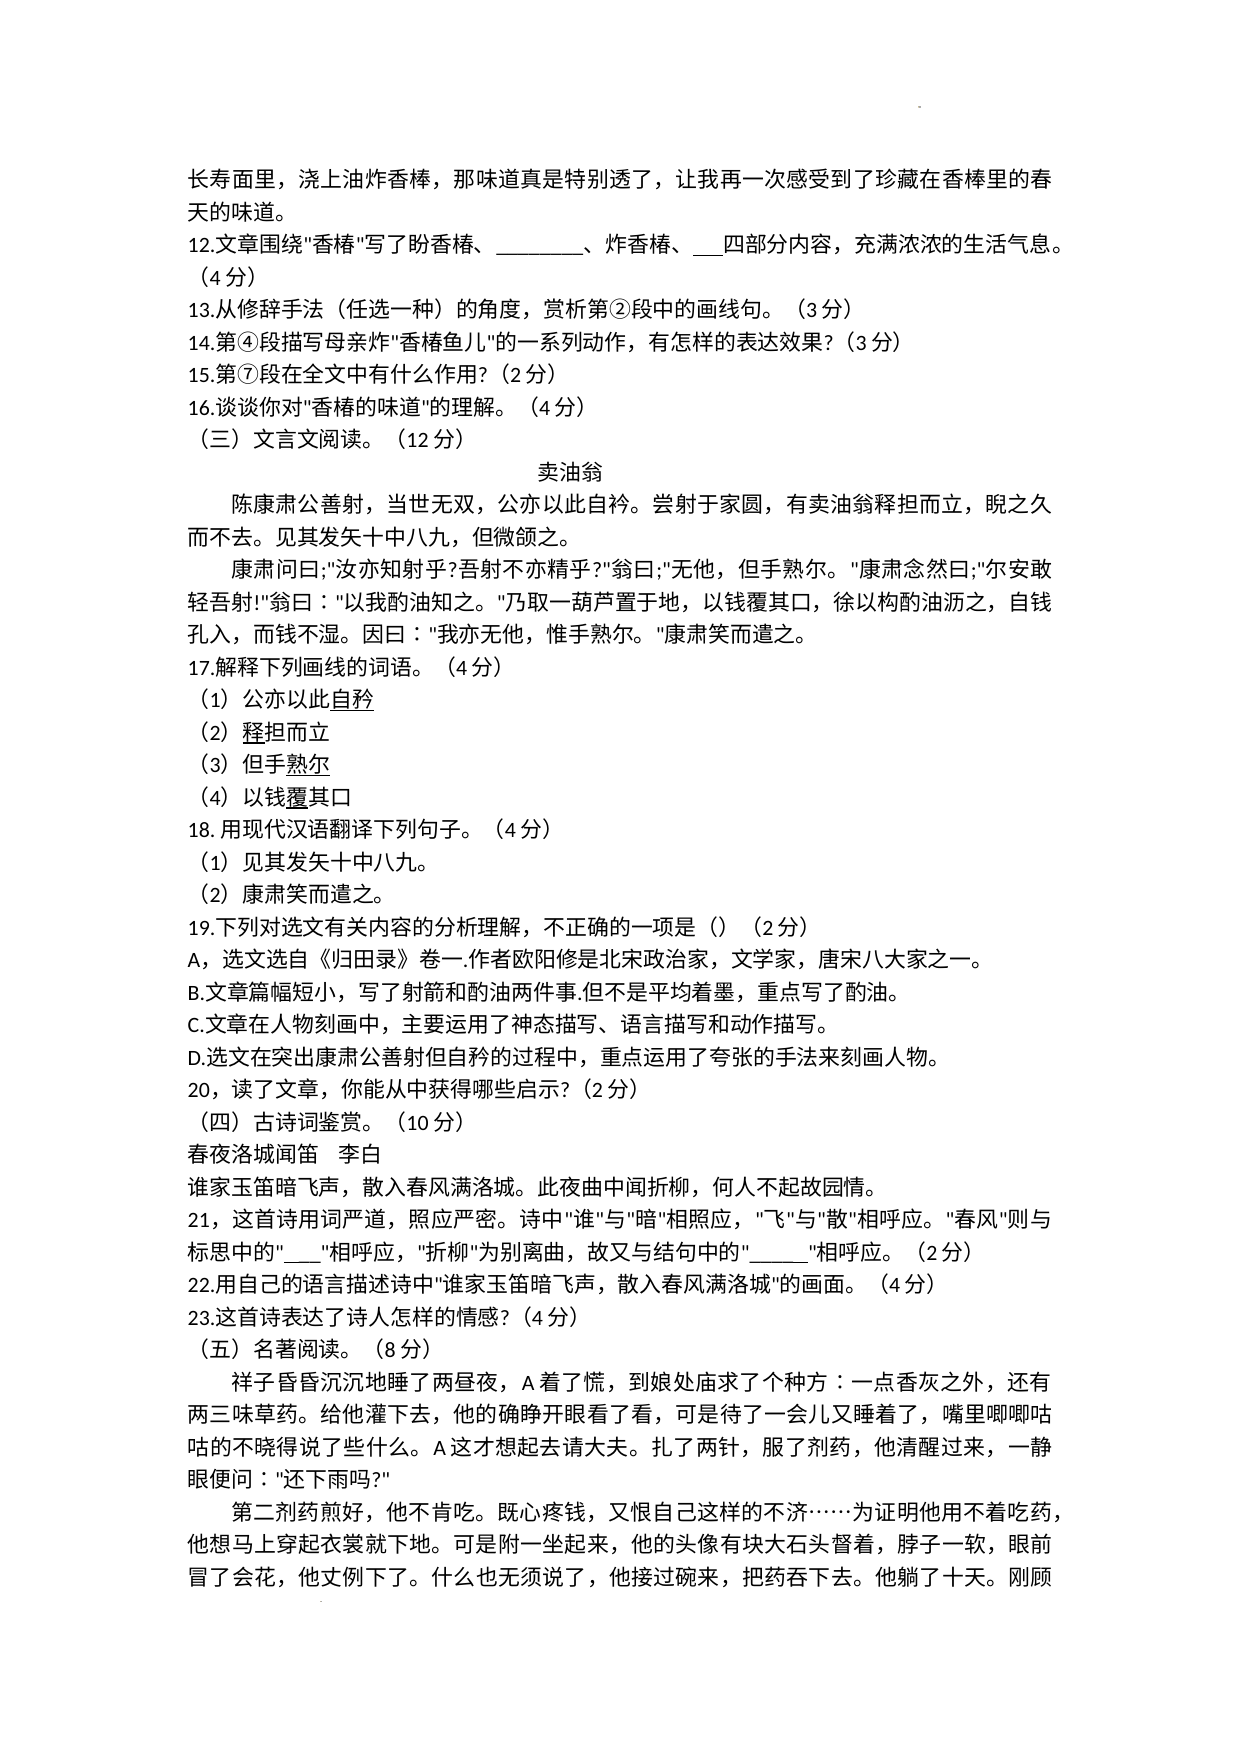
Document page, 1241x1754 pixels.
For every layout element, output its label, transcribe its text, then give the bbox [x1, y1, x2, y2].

text （四）古诗词鉴赏。（10分） [187, 1104, 1053, 1137]
text 21，这首诗用词严道，照应严密。诗中"谁"与"暗"相照应，"飞"与"散"相呼应。"春风"则与标思中的" __"相呼应，"折柳"为别离曲，故又与结句中的"____ "相呼应。（2分） [187, 1202, 1053, 1267]
text C.文章在人物刻画中，主要运用了神态描写、语言描写和动作描写。 [187, 1007, 1053, 1039]
text 19.下列对选文有关内容的分析理解，不正确的一项是（）（2分） [187, 909, 1053, 942]
text （1）公亦以此自矜 [187, 682, 1053, 714]
text 15.第⑦段在全文中有什么作用?（2分） [187, 357, 1053, 389]
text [187, 1494, 1053, 1592]
text （3）但手熟尔 [187, 747, 1053, 779]
text （2）康肃笑而遣之。 [187, 877, 1053, 909]
text （4）以钱覆其口 [187, 779, 1053, 812]
text 22.用自己的语言描述诗中"谁家玉笛暗飞声，散入春风满洛城"的画面。（4分） [187, 1267, 1053, 1299]
text 12.文章围绕"香椿"写了盼香椿、________、炸香椿、 四部分内容，充满浓浓的生活气息。（4分） [187, 227, 1053, 292]
text 陈康肃公善射，当世无双，公亦以此自衿。尝射于家圆，有卖油翁释担而立，睨之久而不去。见其发矢十中八九，但微颌之。 [187, 487, 1053, 552]
text （三）文言文阅读。（12分） [187, 422, 1053, 454]
text 祥子昏昏沉沉地睡了两昼夜，A着了慌，到娘处庙求了个种方∶一点香灰之外，还有两三味草药。给他灌下去，他的确睁开眼看了看，可是待了一会儿又睡着了，嘴里唧唧咕咕的不晓得说了些什么。A这才想起去请大夫。扎了两针，服了剂药，他清醒过来，一静眼便问∶"还下雨吗?" [187, 1364, 1053, 1494]
text 13.从修辞手法（任选一种）的角度，赏析第②段中的画线句。（3分） [187, 292, 1053, 324]
text 23.这首诗表达了诗人怎样的情感?（4分） [187, 1299, 1053, 1332]
text 20，读了文章，你能从中获得哪些启示?（2分） [187, 1072, 1053, 1104]
text 卖油翁 [187, 454, 1053, 487]
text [187, 162, 1053, 227]
text 14.第④段描写母亲炸"香椿鱼儿"的一系列动作，有怎样的表达效果?（3分） [187, 324, 1053, 357]
text 康肃问曰;"汝亦知射乎?吾射不亦精乎?"翁曰;"无他，但手熟尔。"康肃念然曰;"尔安敢轻吾射!"翁曰∶"以我酌油知之。"乃取一葫芦置于地，以钱覆其口，徐以构酌油沥之，自钱孔入，而钱不湿。因曰∶"我亦无他，惟手熟尔。"康肃笑而遣之。 [187, 552, 1053, 649]
text B.文章篇幅短小，写了射箭和酌油两件事.但不是平均着墨，重点写了酌油。 [187, 974, 1053, 1007]
text 17.解释下列画线的词语。（4分） [187, 649, 1053, 682]
text 16.谈谈你对"香椿的味道"的理解。（4分） [187, 389, 1053, 422]
text （五）名著阅读。（8分） [187, 1332, 1053, 1364]
text （2）释担而立 [187, 714, 1053, 747]
text 春夜洛城闻笛 李白 [187, 1137, 1053, 1169]
text 18. 用现代汉语翻译下列句子。（4分） [187, 812, 1053, 844]
text A，选文选自《归田录》卷一.作者欧阳修是北宋政治家，文学家，唐宋八大家之一。 [187, 942, 1053, 974]
text D.选文在突出康肃公善射但自矜的过程中，重点运用了夸张的手法来刻画人物。 [187, 1039, 1053, 1072]
text 谁家玉笛暗飞声，散入春风满洛城。此夜曲中闻折柳，何人不起故园情。 [187, 1169, 1053, 1202]
text （1）见其发矢十中八九。 [187, 844, 1053, 877]
